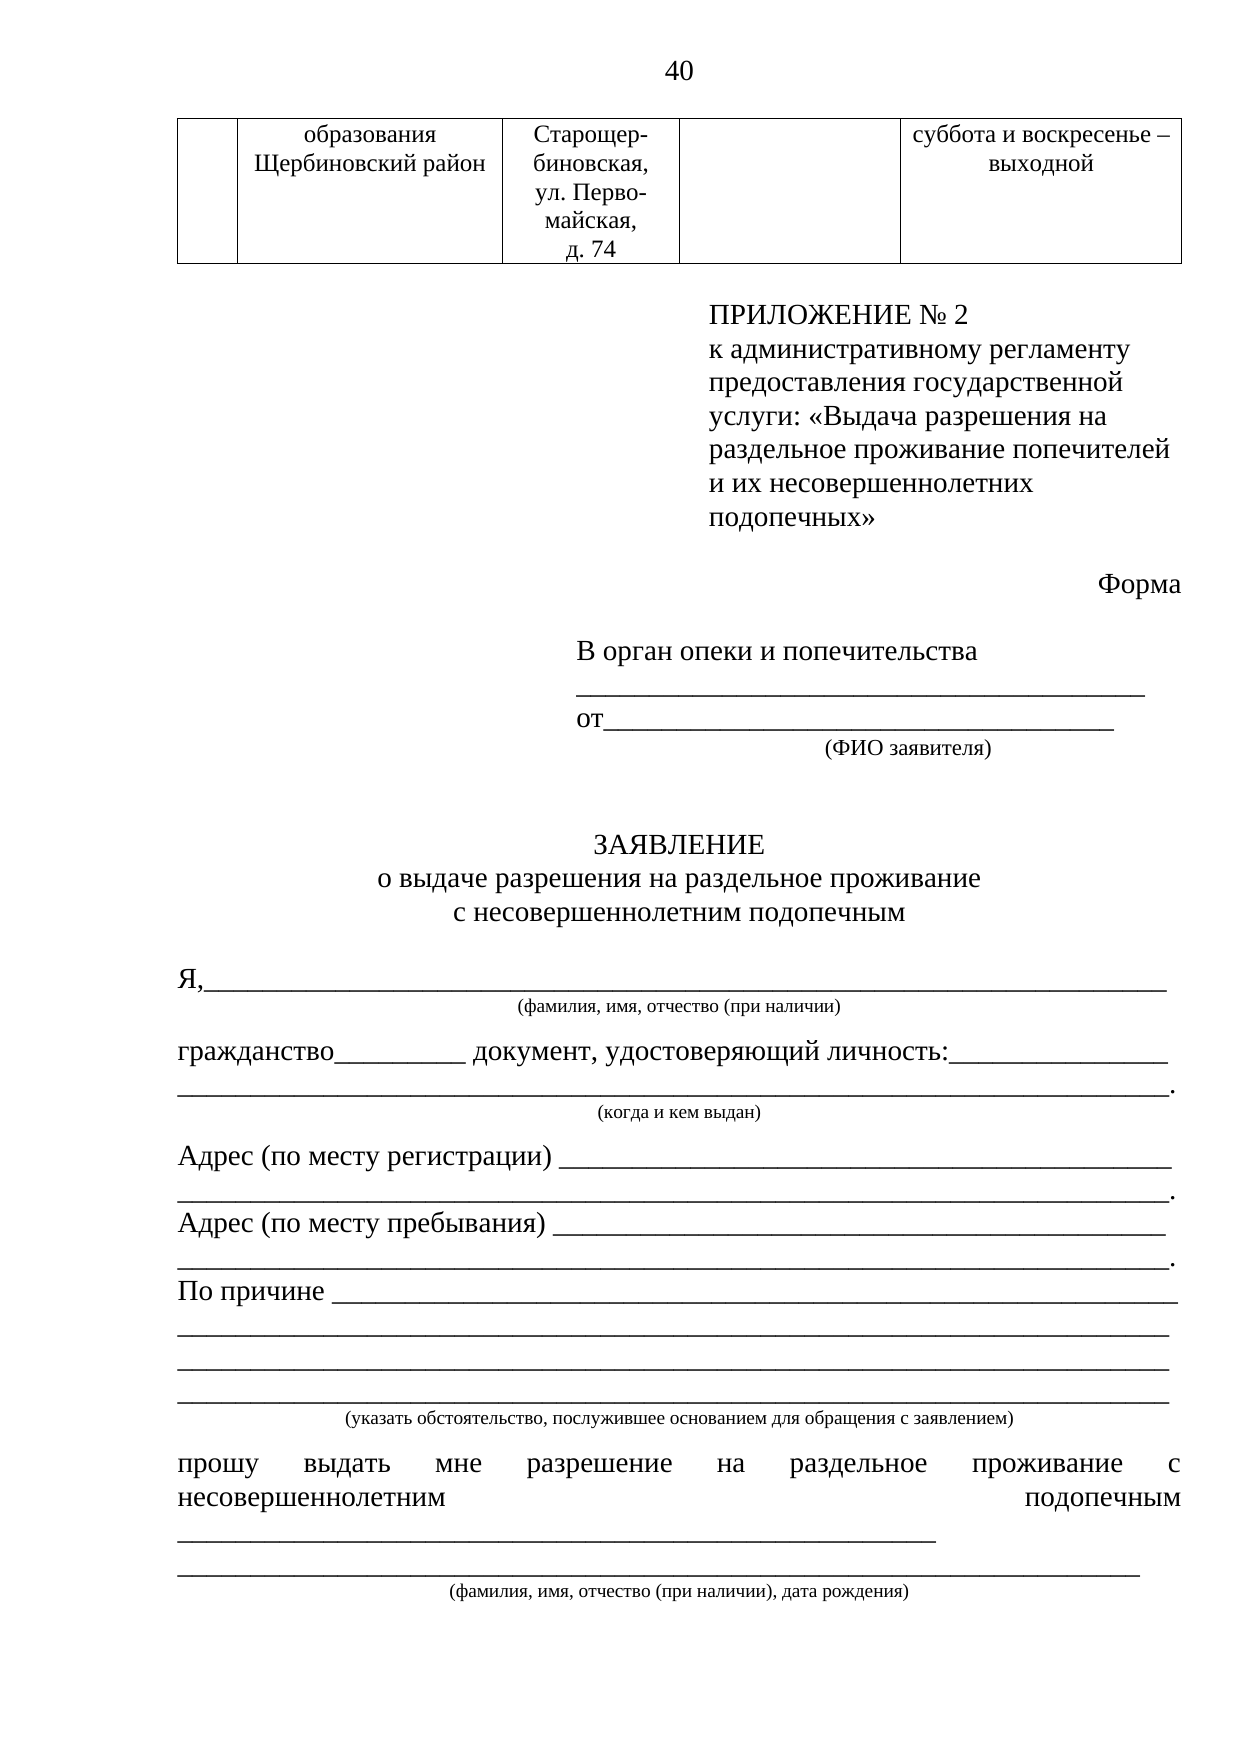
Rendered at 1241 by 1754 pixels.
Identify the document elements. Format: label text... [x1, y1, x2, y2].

text предоставления государственной услуги: «Выдача разрешения на раздельное проживание попечителей и их несовершеннолетних подопечных» [709, 364, 1181, 532]
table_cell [238, 119, 502, 263]
text от___________________________________ [576, 700, 1181, 733]
text к административному регламенту [709, 331, 1181, 364]
text (когда и кем выдан) [177, 1100, 1181, 1138]
text (указать обстоятельство, послужившее основанием для обращения с заявлением) [177, 1407, 1181, 1445]
text (фамилия, имя, отчество (при наличии) [177, 995, 1181, 1033]
text ____________________________________________________________________. [177, 1067, 1181, 1100]
text ____________________________________________________________________. [177, 1239, 1181, 1273]
text Я,__________________________________________________________________ [177, 961, 1181, 995]
text гражданство_________ документ, удостоверяющий личность:_______________ [177, 1033, 1181, 1067]
text ЗАЯВЛЕНИЕ [177, 827, 1181, 861]
text Адрес (по месту регистрации) __________________________________________ [177, 1138, 1181, 1172]
text _______________________________________ [576, 666, 1181, 700]
text с несовершеннолетним подопечным [177, 894, 1181, 928]
text __________________________________________________________________ [177, 1546, 1181, 1579]
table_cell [680, 119, 900, 263]
text (фамилия, имя, отчество (при наличии), дата рождения) [177, 1579, 1181, 1618]
text По причине __________________________________________________________ [177, 1273, 1181, 1306]
table_cell 44 [178, 119, 237, 263]
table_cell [503, 119, 679, 263]
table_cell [901, 119, 1181, 263]
text ____________________________________________________________________________________________________________________________________________________________________________________________________________ [177, 1306, 1181, 1407]
text прошу выдать мне разрешение на раздельное проживание с несовершеннолетним подопечным ____________________________________________________ [177, 1445, 1181, 1546]
text о выдаче разрешения на раздельное проживание [177, 861, 1181, 894]
text Адрес (по месту пребывания) __________________________________________ [177, 1206, 1181, 1239]
text (ФИО заявителя) [635, 733, 1181, 760]
text ____________________________________________________________________. [177, 1172, 1181, 1206]
text Форма [177, 566, 1181, 599]
text ПРИЛОЖЕНИЕ № 2 [709, 297, 1181, 331]
text В орган опеки и попечительства [576, 633, 1181, 666]
